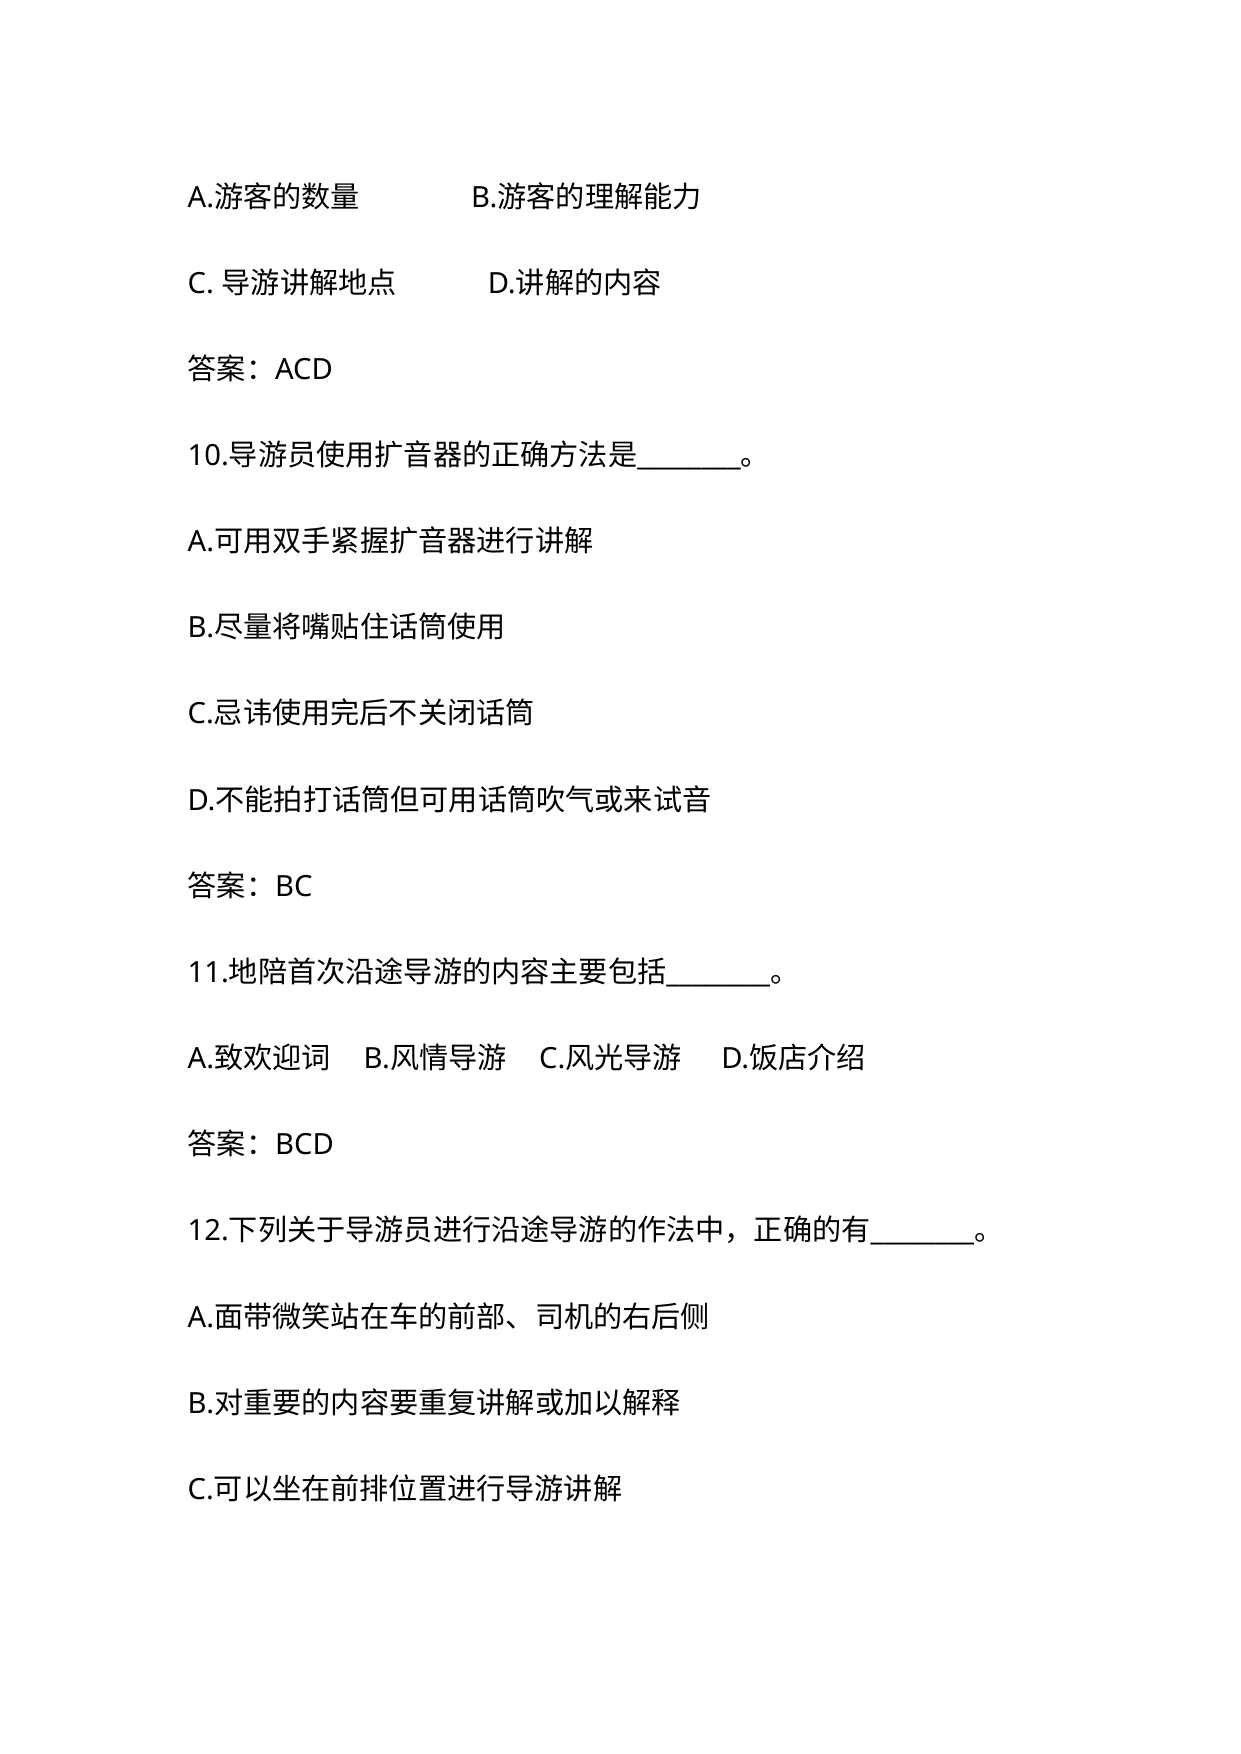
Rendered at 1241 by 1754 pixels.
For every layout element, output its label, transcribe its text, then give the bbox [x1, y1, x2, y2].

text C. 导游讲解地点 D.讲解的内容 [187, 248, 1053, 313]
text B.尽量将嘴贴住话筒使用 [187, 593, 1053, 658]
text 答案：BCD [187, 1109, 1053, 1174]
list 下列关于导游员进行沿途导游的作法中，正确的有________。 [187, 1196, 1053, 1261]
text A.游客的数量 B.游客的理解能力 [187, 162, 1053, 227]
text A.致欢迎词 B.风情导游 C.风光导游 D.饭店介绍 [187, 1023, 1053, 1088]
text A.可用双手紧握扩音器进行讲解 [187, 507, 1053, 572]
text A.面带微笑站在车的前部、司机的右后侧 [187, 1282, 1053, 1347]
list 地陪首次沿途导游的内容主要包括________。 [187, 937, 1053, 1002]
text 答案：BC [187, 851, 1053, 916]
text C.可以坐在前排位置进行导游讲解 [187, 1454, 1053, 1519]
text C.忌讳使用完后不关闭话筒 [187, 679, 1053, 744]
text D.不能拍打话筒但可用话筒吹气或来试音 [187, 765, 1053, 830]
text 答案：ACD [187, 334, 1053, 399]
text B.对重要的内容要重复讲解或加以解释 [187, 1368, 1053, 1433]
text 10.导游员使用扩音器的正确方法是________。 [187, 420, 1053, 485]
